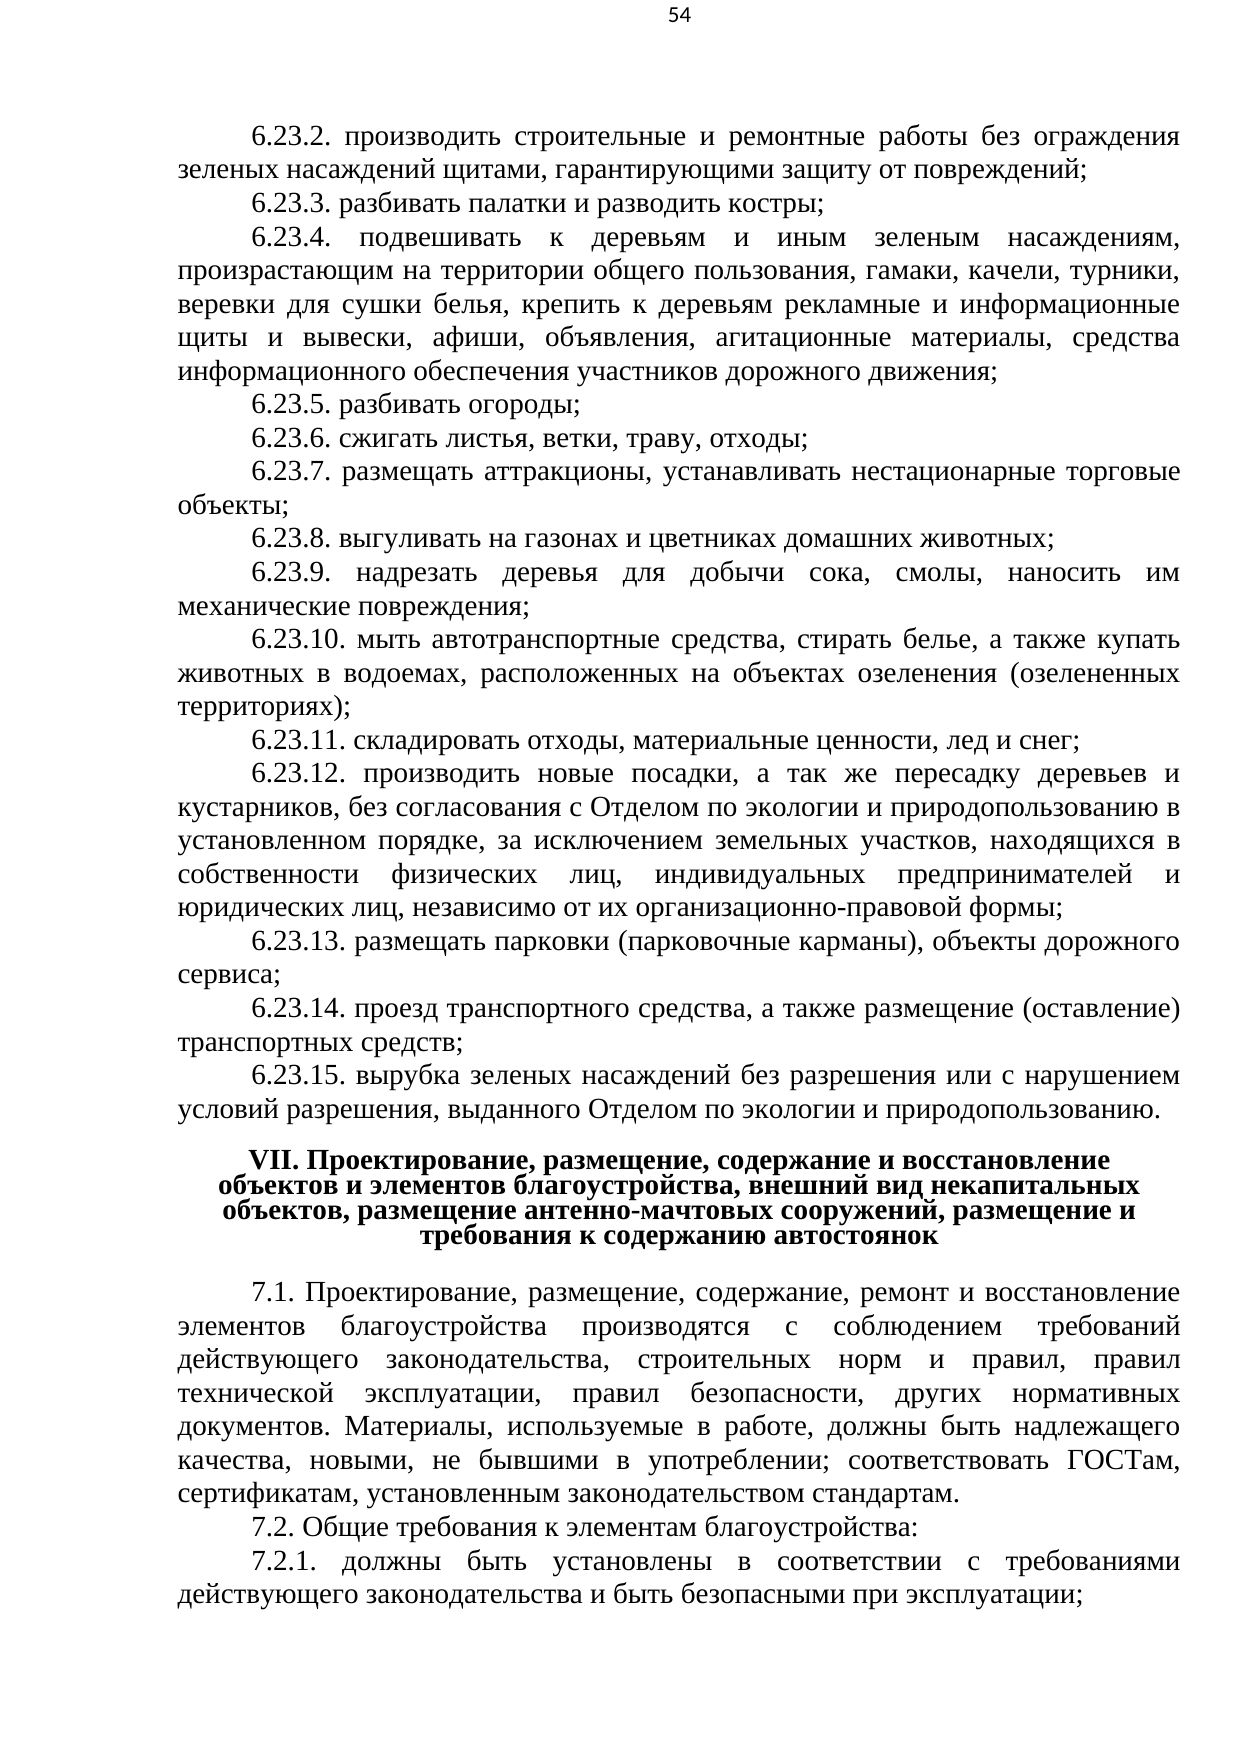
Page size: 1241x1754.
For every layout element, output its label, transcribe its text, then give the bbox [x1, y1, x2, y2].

text 6.23.4. подвешивать к деревьям и иным зеленым насаждениям, произрастающим на территории общего пользования, гамаки, качели, турники, веревки для сушки белья, крепить к деревьям рекламные и информационные щиты и вывески, афиши, объявления, агитационные материалы, средства информационного обеспечения участников дорожного движения; [177, 219, 1181, 386]
text 7.1. Проектирование, размещение, содержание, ремонт и восстановление элементов благоустройства производятся с соблюдением требований действующего законодательства, строительных норм и правил, правил технической эксплуатации, правил безопасности, других нормативных документов. Материалы, используемые в работе, должны быть надлежащего качества, новыми, не бывшими в употреблении; соответствовать ГОСТам, сертификатам, установленным законодательством стандартам. [177, 1274, 1181, 1509]
text 6.23.8. выгуливать на газонах и цветниках домашних животных; [177, 521, 1181, 554]
text 7.2. Общие требования к элементам благоустройства: [177, 1509, 1181, 1543]
title VII. Проектирование, размещение, содержание и восстановление [177, 1149, 1181, 1174]
text 6.23.15. вырубка зеленых насаждений без разрешения или с нарушением условий разрешения, выданного Отделом по экологии и природопользованию. [177, 1057, 1181, 1124]
text 6.23.9. надрезать деревья для добычи сока, смолы, наносить им механические повреждения; [177, 554, 1181, 621]
text 6.23.7. размещать аттракционы, устанавливать нестационарные торговые объекты; [177, 453, 1181, 521]
text 6.23.10. мыть автотранспортные средства, стирать белье, а также купать животных в водоемах, расположенных на объектах озеленения (озелененных территориях); [177, 621, 1181, 722]
text 6.23.5. разбивать огороды; [177, 386, 1181, 420]
text 6.23.14. проезд транспортного средства, а также размещение (оставление) транспортных средств; [177, 990, 1181, 1057]
text 7.2.1. должны быть установлены в соответствии с требованиями действующего законодательства и быть безопасными при эксплуатации; [177, 1543, 1181, 1610]
title объектов и элементов благоустройства, внешний вид некапитальных объектов, размещение антенно-мачтовых сооружений, размещение и требования к содержанию автостоянок [177, 1174, 1181, 1249]
text 6.23.3. разбивать палатки и разводить костры; [177, 185, 1181, 219]
text 6.23.2. производить строительные и ремонтные работы без ограждения зеленых насаждений щитами, гарантирующими защиту от повреждений; [177, 118, 1181, 185]
text 6.23.13. размещать парковки (парковочные карманы), объекты дорожного сервиса; [177, 923, 1181, 990]
text 6.23.12. производить новые посадки, а так же пересадку деревьев и кустарников, без согласования с Отделом по экологии и природопользованию в установленном порядке, за исключением земельных участков, находящихся в собственности физических лиц, индивидуальных предпринимателей и юридических лиц, независимо от их организационно-правовой формы; [177, 755, 1181, 923]
text 6.23.11. складировать отходы, материальные ценности, лед и снег; [177, 722, 1181, 755]
text 6.23.6. сжигать листья, ветки, траву, отходы; [177, 420, 1181, 453]
